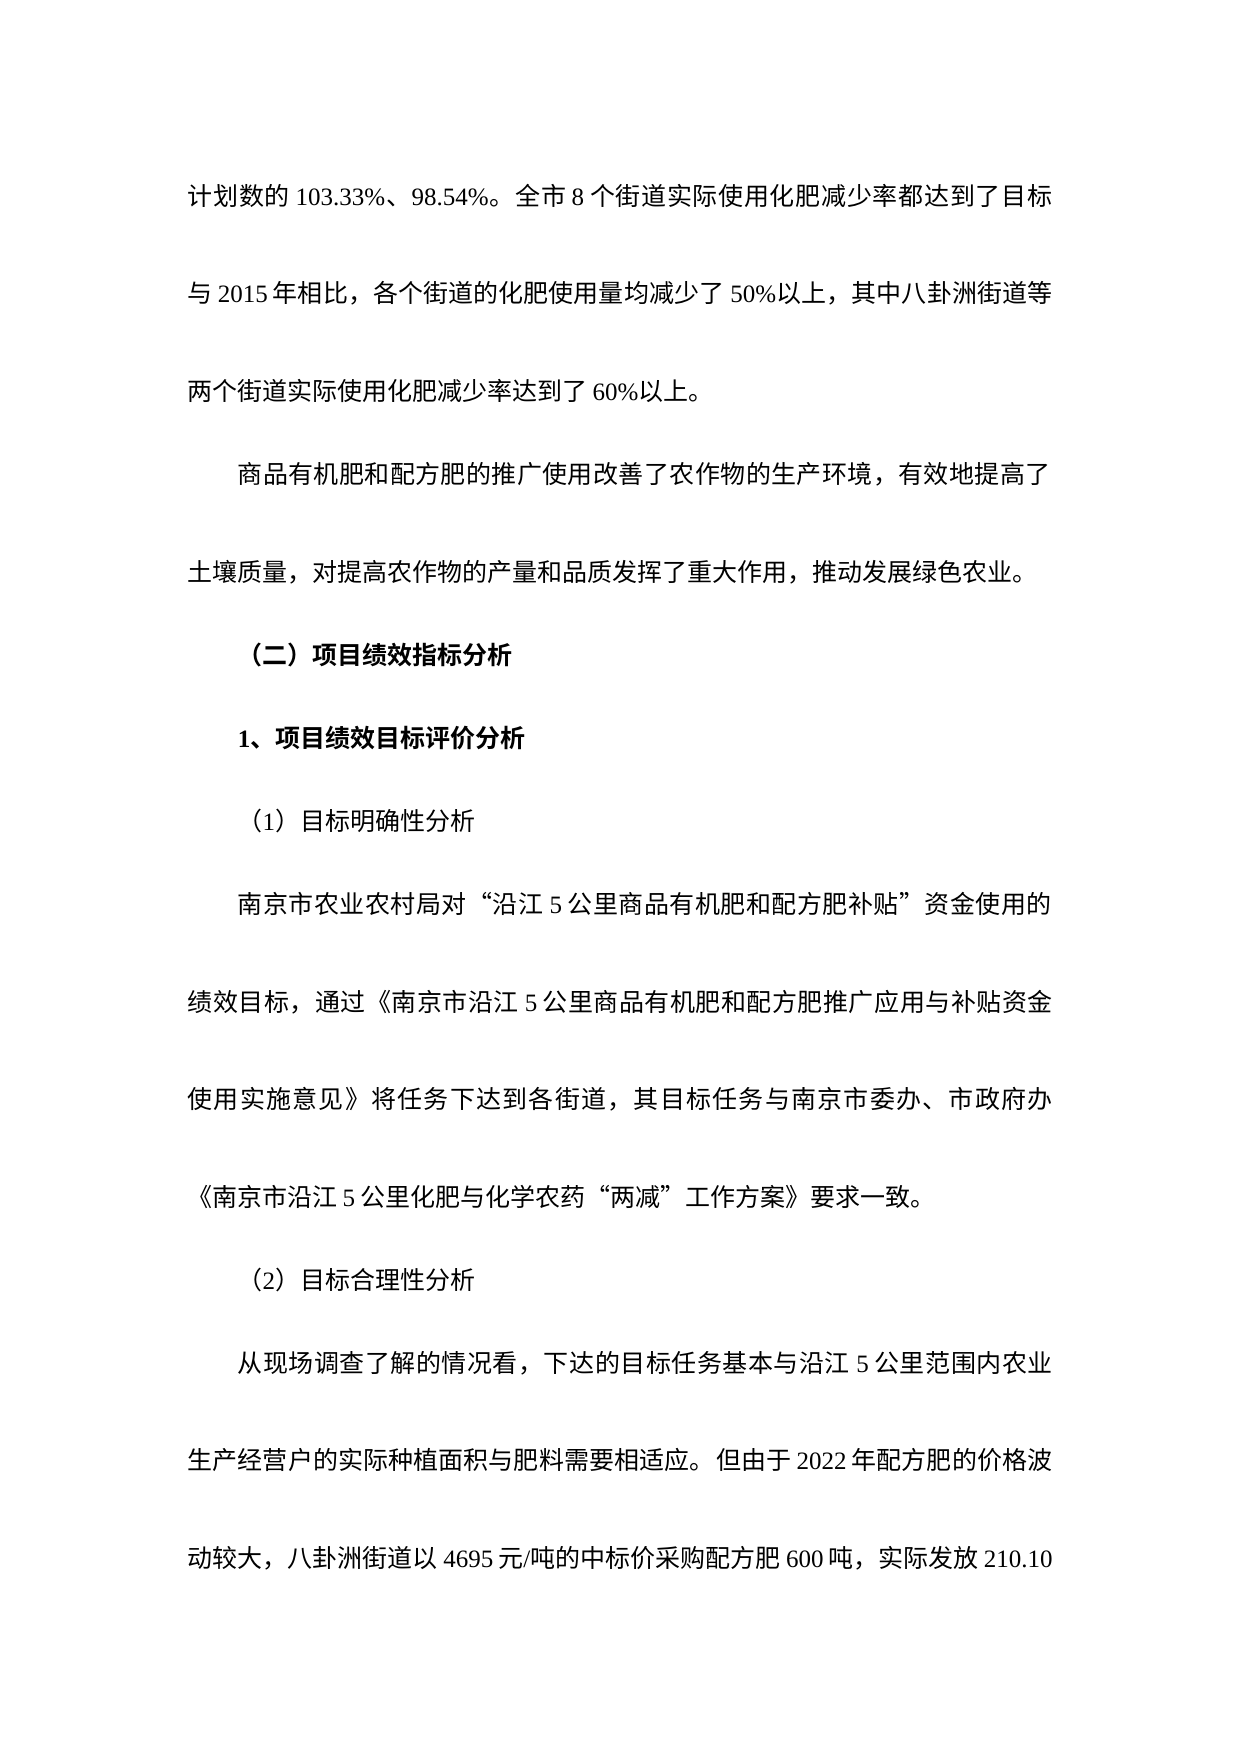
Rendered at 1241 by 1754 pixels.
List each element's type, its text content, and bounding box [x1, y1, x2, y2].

text （2）目标合理性分析 [187, 1246, 1053, 1311]
text 1、项目绩效目标评价分析 [187, 704, 1053, 769]
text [187, 1329, 1053, 1589]
text 商品有机肥和配方肥的推广使用改善了农作物的生产环境，有效地提高了土壤质量，对提高农作物的产量和品质发挥了重大作用，推动发展绿色农业。 [187, 440, 1053, 603]
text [187, 162, 1053, 422]
text （二）项目绩效指标分析 [187, 621, 1053, 686]
text （1）目标明确性分析 [187, 787, 1053, 852]
text 南京市农业农村局对“沿江5公里商品有机肥和配方肥补贴”资金使用的绩效目标，通过《南京市沿江5公里商品有机肥和配方肥推广应用与补贴资金使用实施意见》将任务下达到各街道，其目标任务与南京市委办、市政府办《南京市沿江5公里化肥与化学农药“两减”工作方案》要求一致。 [187, 870, 1053, 1228]
